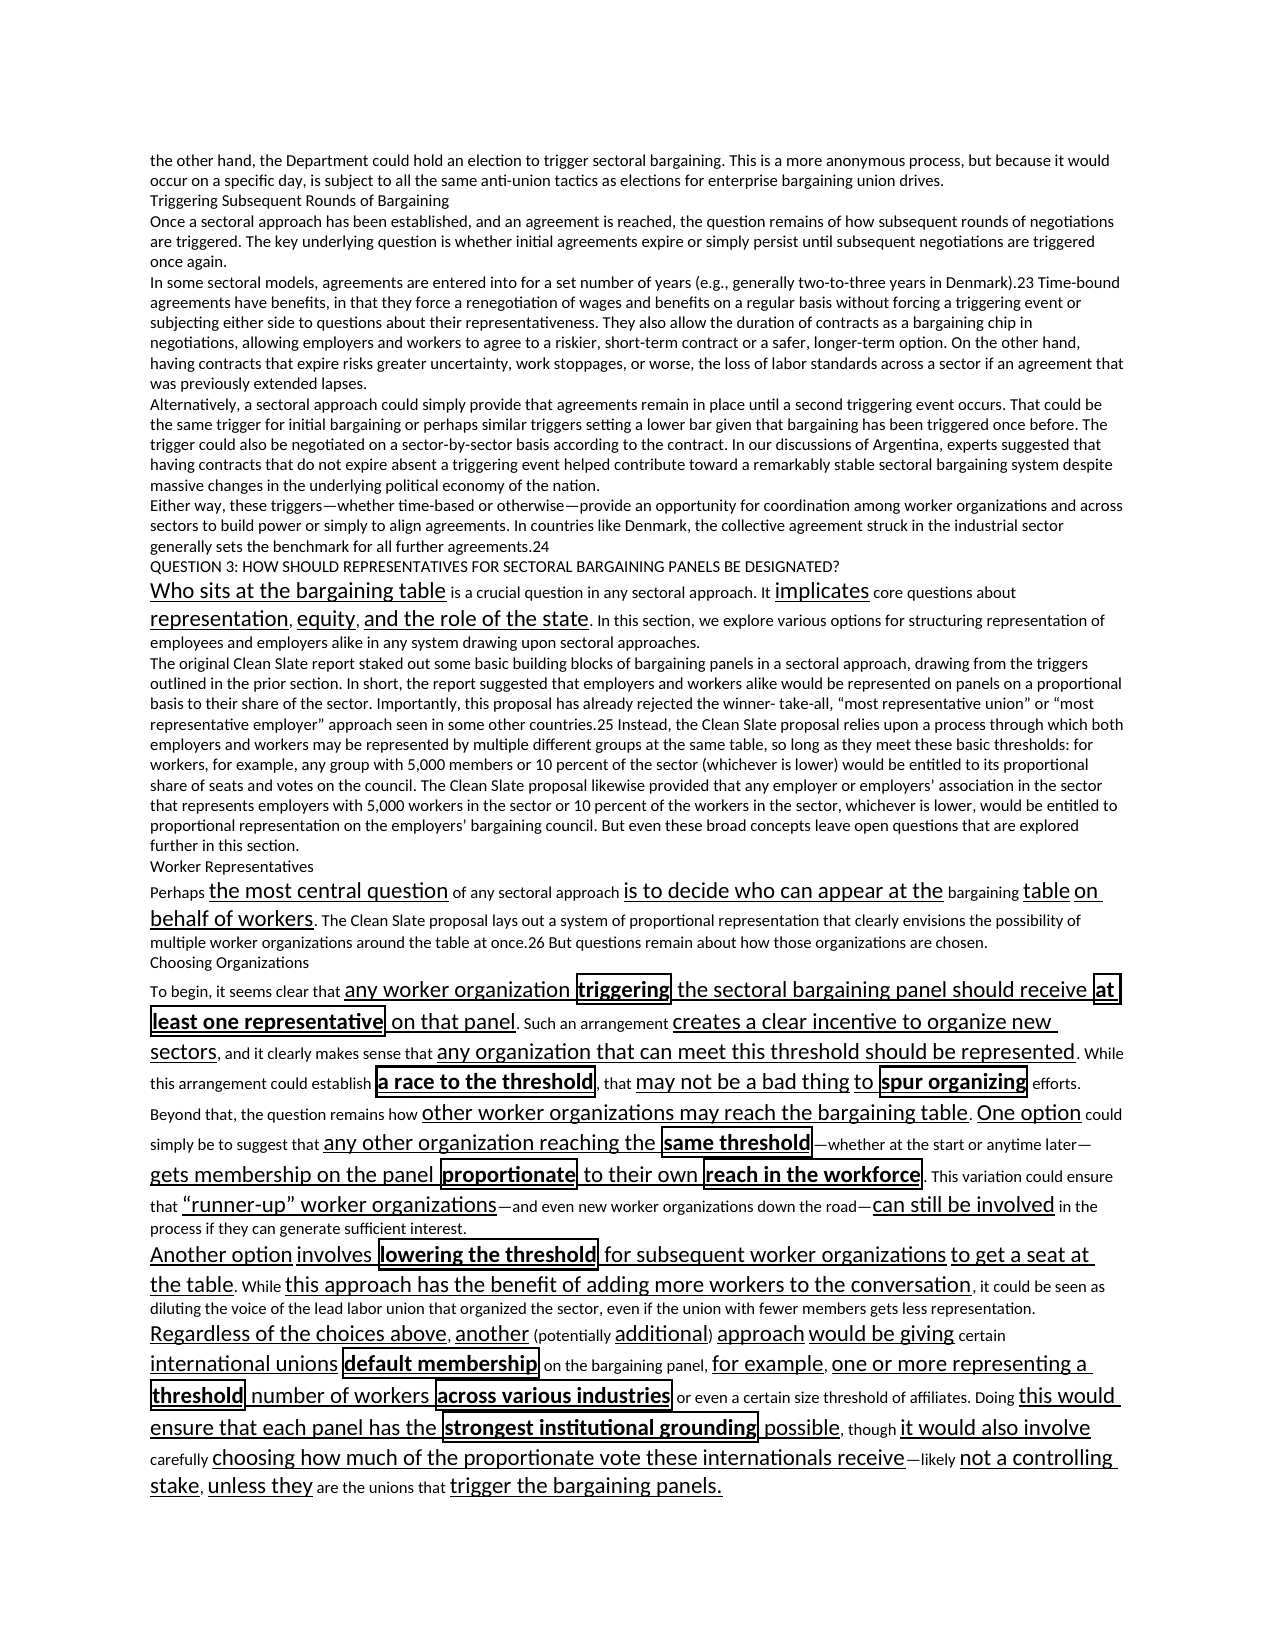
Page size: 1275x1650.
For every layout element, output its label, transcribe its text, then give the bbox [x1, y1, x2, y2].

text To begin, it seems clear that any worker organization triggering the sectoral bargaining panel should receive at least one representative on that panel. Such an arrangement creates a clear incentive to organize new sectors, and it clearly makes sense that any organization that can meet this threshold should be represented. While this arrangement could establish a race to the threshold, that may not be a bad thing to spur organizing efforts. [150, 973, 1125, 1098]
text Another option involves lowering the threshold for subsequent worker organizations to get a seat at the table. While this approach has the benefit of adding more workers to the conversation, it could be seen as diluting the voice of the lead labor union that organized the sector, even if the union with fewer members gets less representation. [150, 1238, 1125, 1319]
text Regardless of the choices above, another (potentially additional) approach would be giving certain international unions default membership on the bargaining panel, for example, one or more representing a threshold number of workers across various industries or even a certain size threshold of affiliates. Doing this would ensure that each panel has the strongest institutional grounding possible, though it would also involve carefully choosing how much of the proportionate vote these internationals receive—likely not a controlling stake, unless they are the unions that trigger the bargaining panels. [150, 1319, 1125, 1499]
text The original Clean Slate report staked out some basic building blocks of bargaining panels in a sectoral approach, drawing from the triggers outlined in the prior section. In short, the report suggested that employers and workers alike would be represented on panels on a proportional basis to their share of the sector. Importantly, this proposal has already rejected the winner- take-all, “most representative union” or “most representative employer” approach seen in some other countries.25 Instead, the Clean Slate proposal relies upon a process through which both employers and workers may be represented by multiple different groups at the same table, so long as they meet these basic thresholds: for workers, for example, any group with 5,000 members or 10 percent of the sector (whichever is lower) would be entitled to its proportional share of seats and votes on the council. The Clean Slate proposal likewise provided that any employer or employers’ association in the sector that represents employers with 5,000 workers in the sector or 10 percent of the workers in the sector, whichever is lower, would be entitled to proportional representation on the employers’ bargaining council. But even these broad concepts leave open questions that are explored further in this section. [150, 653, 1125, 856]
text QUESTION 3: HOW SHOULD REPRESENTATIVES FOR SECTORAL BARGAINING PANELS BE DESIGNATED? [150, 556, 1125, 577]
text Beyond that, the question remains how other worker organizations may reach the bargaining table. One option could simply be to suggest that any other organization reaching the same threshold—whether at the start or anytime later—gets membership on the panel proportionate to their own reach in the workforce. This variation could ensure that “runner-up” worker organizations—and even new worker organizations down the road—can still be involved in the process if they can generate sufficient interest. [150, 1098, 1125, 1238]
text Perhaps the most central question of any sectoral approach is to decide who can appear at the bargaining table on behalf of workers. The Clean Slate proposal lays out a system of proportional representation that clearly envisions the possibility of multiple worker organizations around the table at once.26 But questions remain about how those organizations are chosen. [150, 876, 1125, 953]
text In some sectoral models, agreements are entered into for a set number of years (e.g., generally two-to-three years in Denmark).23 Time-bound agreements have benefits, in that they force a renegotiation of wages and benefits on a regular basis without forcing a triggering event or subjecting either side to questions about their representativeness. They also allow the duration of contracts as a bargaining chip in negotiations, allowing employers and workers to agree to a riskier, short-term contract or a safer, longer-term option. On the other hand, having contracts that expire risks greater uncertainty, work stoppages, or worse, the loss of labor standards across a sector if an agreement that was previously extended lapses. [150, 272, 1125, 394]
text Worker Representatives [150, 856, 1125, 876]
text Who sits at the bargaining table is a crucial question in any sectoral approach. It implicates core questions about representation, equity, and the role of the state. In this section, we explore various options for structuring representation of employees and employers alike in any system drawing upon sectoral approaches. [150, 577, 1125, 653]
text Either way, these triggers—whether time-based or otherwise—provide an opportunity for coordination among worker organizations and across sectors to build power or simply to align agreements. In countries like Denmark, the collective agreement struck in the industrial sector generally sets the benchmark for all further agreements.24 [150, 495, 1125, 556]
text Once a sectoral approach has been established, and an agreement is reached, the question remains of how subsequent rounds of negotiations are triggered. The key underlying question is whether initial agreements expire or simply persist until subsequent negotiations are triggered once again. [150, 211, 1125, 272]
text Alternatively, a sectoral approach could simply provide that agreements remain in place until a second triggering event occurs. That could be the same trigger for initial bargaining or perhaps similar triggers setting a lower bar given that bargaining has been triggered once before. The trigger could also be negotiated on a sector-by-sector basis according to the contract. In our discussions of Argentina, experts suggested that having contracts that do not expire absent a triggering event helped contribute toward a remarkably stable sectoral bargaining system despite massive changes in the underlying political economy of the nation. [150, 394, 1125, 495]
text Triggering Subsequent Rounds of Bargaining [150, 191, 1125, 211]
text Choosing Organizations [150, 953, 1125, 973]
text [150, 150, 1125, 191]
